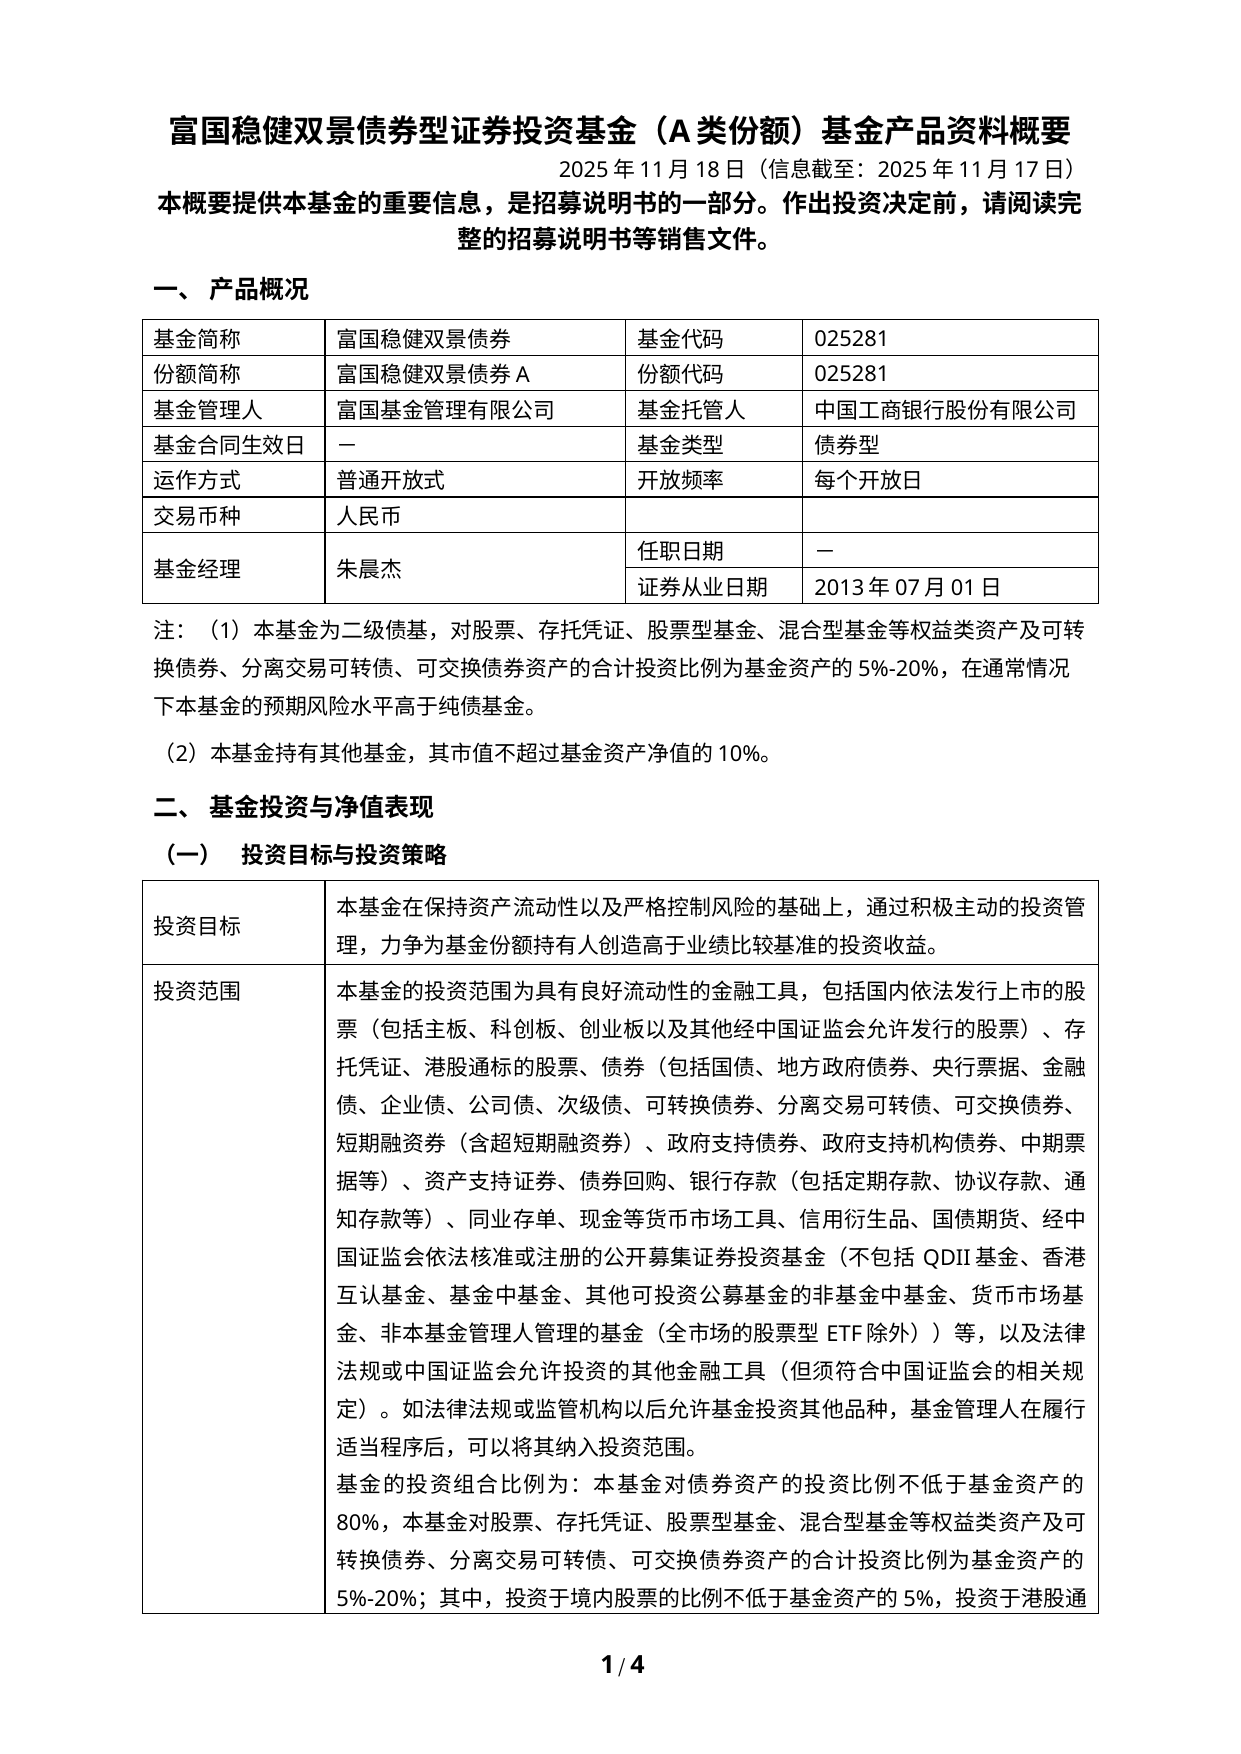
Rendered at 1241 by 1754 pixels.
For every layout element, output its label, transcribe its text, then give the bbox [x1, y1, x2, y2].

text 注：（1）本基金为二级债基，对股票、存托凭证、股票型基金、混合型基金等权益类资产及可转换债券、分离交易可转债、可交换债券资产的合计投资比例为基金资产的5%-20%，在通常情况下本基金的预期风险水平高于纯债基金。 [153, 613, 1087, 721]
table_cell 基金管理人 [143, 391, 324, 426]
table_cell 任职日期 [626, 533, 802, 567]
table_cell 基金合同生效日 [143, 427, 324, 461]
table_header 基金代码 [626, 320, 802, 355]
table_cell 富国基金管理有限公司 [326, 391, 625, 426]
table_cell [803, 498, 1098, 532]
table_cell 富国稳健双景债券A [326, 356, 625, 390]
table_cell 开放频率 [626, 462, 802, 496]
table_cell 人民币 [326, 498, 625, 532]
table_cell 份额代码 [626, 356, 802, 390]
table_cell [626, 498, 802, 532]
text （2）本基金持有其他基金，其市值不超过基金资产净值的10%。 [153, 736, 1087, 768]
table_cell － [326, 427, 625, 461]
table_cell 投资范围 [143, 965, 324, 1613]
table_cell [326, 965, 1098, 1613]
text 富国稳健双景债券型证券投资基金（A类份额）基金产品资料概要 [153, 106, 1087, 152]
subtitle 产品概况 [153, 269, 1087, 306]
table_cell 2013年07月01日 [803, 568, 1098, 603]
table_cell － [803, 533, 1098, 567]
table_cell 025281 [803, 356, 1098, 390]
table_header 基金简称 [143, 320, 324, 355]
table_cell 每个开放日 [803, 462, 1098, 496]
table_cell 朱晨杰 [326, 533, 625, 603]
table_cell 基金经理 [143, 533, 324, 603]
table_cell 债券型 [803, 427, 1098, 461]
table_header 025281 [803, 320, 1098, 355]
table_cell 普通开放式 [326, 462, 625, 496]
table_header 本基金在保持资产流动性以及严格控制风险的基础上，通过积极主动的投资管理，力争为基金份额持有人创造高于业绩比较基准的投资收益。 [326, 881, 1098, 964]
subtitle 投资目标与投资策略 [153, 837, 1087, 871]
table_cell 基金类型 [626, 427, 802, 461]
table_cell 交易币种 [143, 498, 324, 532]
table_cell 基金托管人 [626, 391, 802, 426]
text 2025年11月18日（信息截至：2025年11月17日） [153, 152, 1087, 183]
table_header 富国稳健双景债券 [326, 320, 625, 355]
table_cell 中国工商银行股份有限公司 [803, 391, 1098, 426]
table_cell 运作方式 [143, 462, 324, 496]
table_cell 份额简称 [143, 356, 324, 390]
subtitle 基金投资与净值表现 [153, 787, 1087, 824]
table_header 投资目标 [143, 881, 324, 964]
text 本概要提供本基金的重要信息，是招募说明书的一部分。作出投资决定前，请阅读完整的招募说明书等销售文件。 [153, 183, 1087, 256]
table_cell 证券从业日期 [626, 568, 802, 603]
